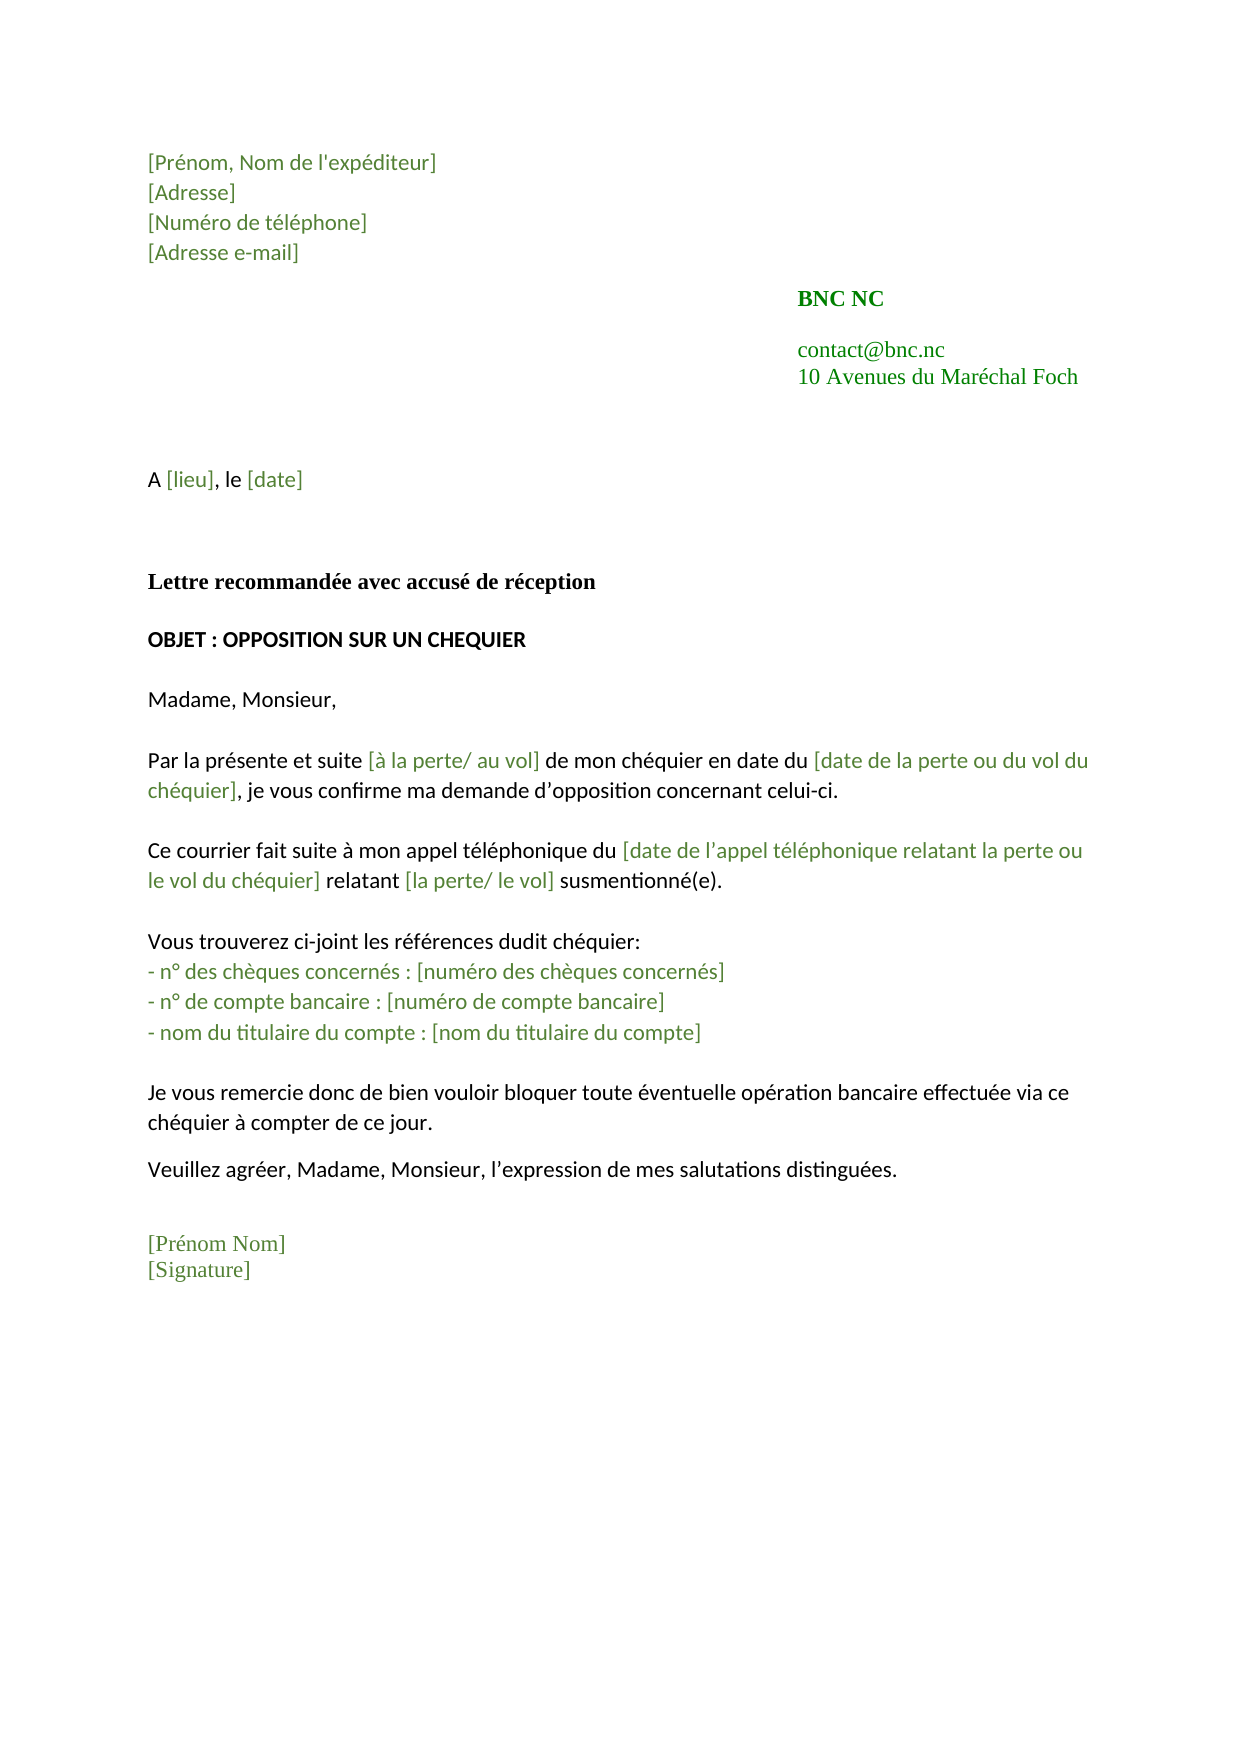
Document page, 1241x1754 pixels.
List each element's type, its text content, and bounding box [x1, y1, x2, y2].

text contact@bnc.nc 10 Avenues du Maréchal Foch [797, 336, 1093, 389]
text A [lieu], le [date] [148, 466, 1093, 493]
text BNC NC [797, 285, 1093, 311]
text Veuillez agréer, Madame, Monsieur, l’expression de mes salutations distinguées. [148, 1155, 1093, 1183]
text [Prénom, Nom de l'expéditeur] [Adresse] [Numéro de téléphone] [Adresse e-mail] [148, 148, 1093, 266]
text Lettre recommandée avec accusé de réception [148, 512, 1093, 595]
text OBJET : OPPOSITION SUR UN CHEQUIER Madame, Monsieur, Par la présente et suite [à la perte/ au vol] de mon chéquier en date du [date de la perte ou du vol du chéquier], je vous confirme ma demande d’opposition concernant celui-ci. Ce courrier fait suite à mon appel téléphonique du [date de l’appel téléphonique relatant la perte ou le vol du chéquier] relatant [la perte/ le vol] susmentionné(e). Vous trouverez ci-joint les références dudit chéquier: - n° des chèques concernés : [numéro des chèques concernés] - n° de compte bancaire : [numéro de compte bancaire] - nom du titulaire du compte : [nom du titulaire du compte] Je vous remercie donc de bien vouloir bloquer toute éventuelle opération bancaire effectuée via ce chéquier à compter de ce jour. [148, 595, 1093, 1136]
text [Prénom Nom] [148, 1202, 1093, 1256]
text [Signature] [148, 1256, 1093, 1283]
